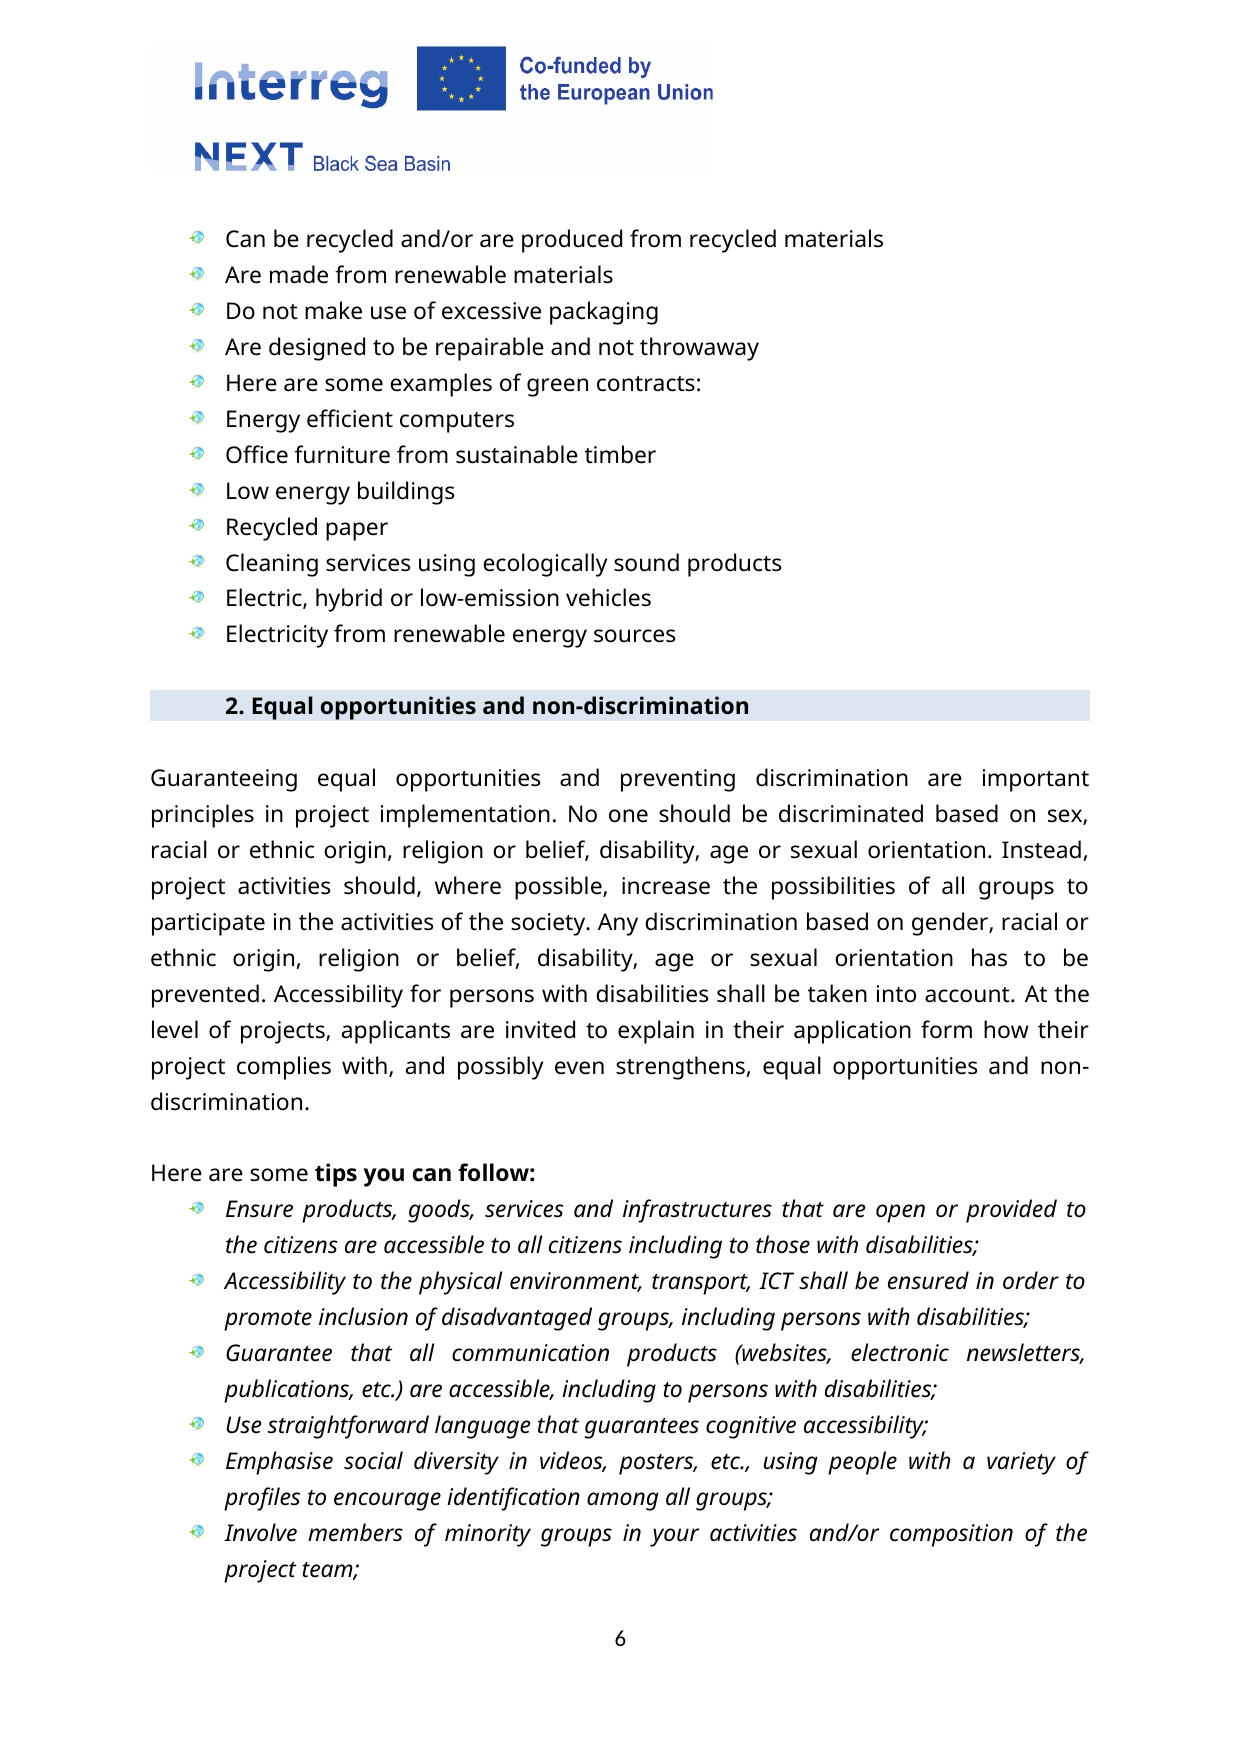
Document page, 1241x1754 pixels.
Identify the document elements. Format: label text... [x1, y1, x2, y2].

list Electric, hybrid or low-emission vehicles [187, 582, 1090, 614]
picture [188, 1345, 204, 1362]
picture [188, 1452, 204, 1470]
list Office furniture from sustainable timber [187, 439, 1090, 470]
text Guaranteeing equal opportunities and preventing discrimination are important principles in project implementation. No one should be discriminated based on sex, racial or ethnic origin, religion or belief, disability, age or sexual orientation. Instead, project activities should, where possible, increase the possibilities of all groups to participate in the activities of the society. Any discrimination based on gender, racial or ethnic origin, religion or belief, disability, age or sexual orientation has to be prevented. Accessibility for persons with disabilities shall be taken into account. At the level of projects, applicants are invited to explain in their application form how their project complies with, and possibly even strengthens, equal opportunities and non-discrimination. [150, 762, 1090, 1117]
list Electricity from renewable energy sources [187, 618, 1090, 649]
text 2. Equal opportunities and non-discrimination [150, 690, 1090, 721]
list Are designed to be repairable and not throwaway [187, 331, 1090, 362]
picture [188, 410, 204, 428]
text Here are some tips you can follow: [150, 1157, 1090, 1189]
picture [188, 266, 204, 284]
list Can be recycled and/or are produced from recycled materials [187, 223, 1090, 254]
picture [188, 446, 204, 464]
picture [188, 338, 204, 356]
list Recycled paper [187, 511, 1090, 542]
picture [188, 1524, 204, 1542]
picture [188, 482, 204, 500]
picture [188, 374, 204, 392]
picture [150, 44, 713, 171]
list Energy efficient computers [187, 403, 1090, 434]
picture [188, 518, 204, 535]
list Here are some examples of green contracts: [187, 367, 1090, 398]
picture [188, 1201, 204, 1218]
picture [188, 554, 204, 571]
picture [188, 626, 204, 643]
list Do not make use of excessive packaging [187, 295, 1090, 326]
picture [188, 302, 204, 320]
list Involve members of minority groups in your activities and/or composition of the project team; [187, 1517, 1090, 1584]
list Low energy buildings [187, 474, 1090, 506]
list Cleaning services using ecologically sound products [187, 546, 1090, 578]
list Use straightforward language that guarantees cognitive accessibility; [187, 1409, 1090, 1440]
picture [188, 1273, 204, 1290]
list Emphasise social diversity in videos, posters, etc., using people with a variety of profiles to encourage identification among all groups; [187, 1445, 1090, 1512]
list Are made from renewable materials [187, 259, 1090, 290]
picture [188, 1416, 204, 1434]
picture [188, 590, 204, 607]
picture [188, 230, 204, 248]
list Accessibility to the physical environment, transport, ICT shall be ensured in order to promote inclusion of disadvantaged groups, including persons with disabilities; [187, 1265, 1090, 1332]
list Ensure products, goods, services and infrastructures that are open or provided to the citizens are accessible to all citizens including to those with disabilities; [187, 1193, 1090, 1261]
list Guarantee that all communication products (websites, electronic newsletters, publications, etc.) are accessible, including to persons with disabilities; [187, 1337, 1090, 1404]
